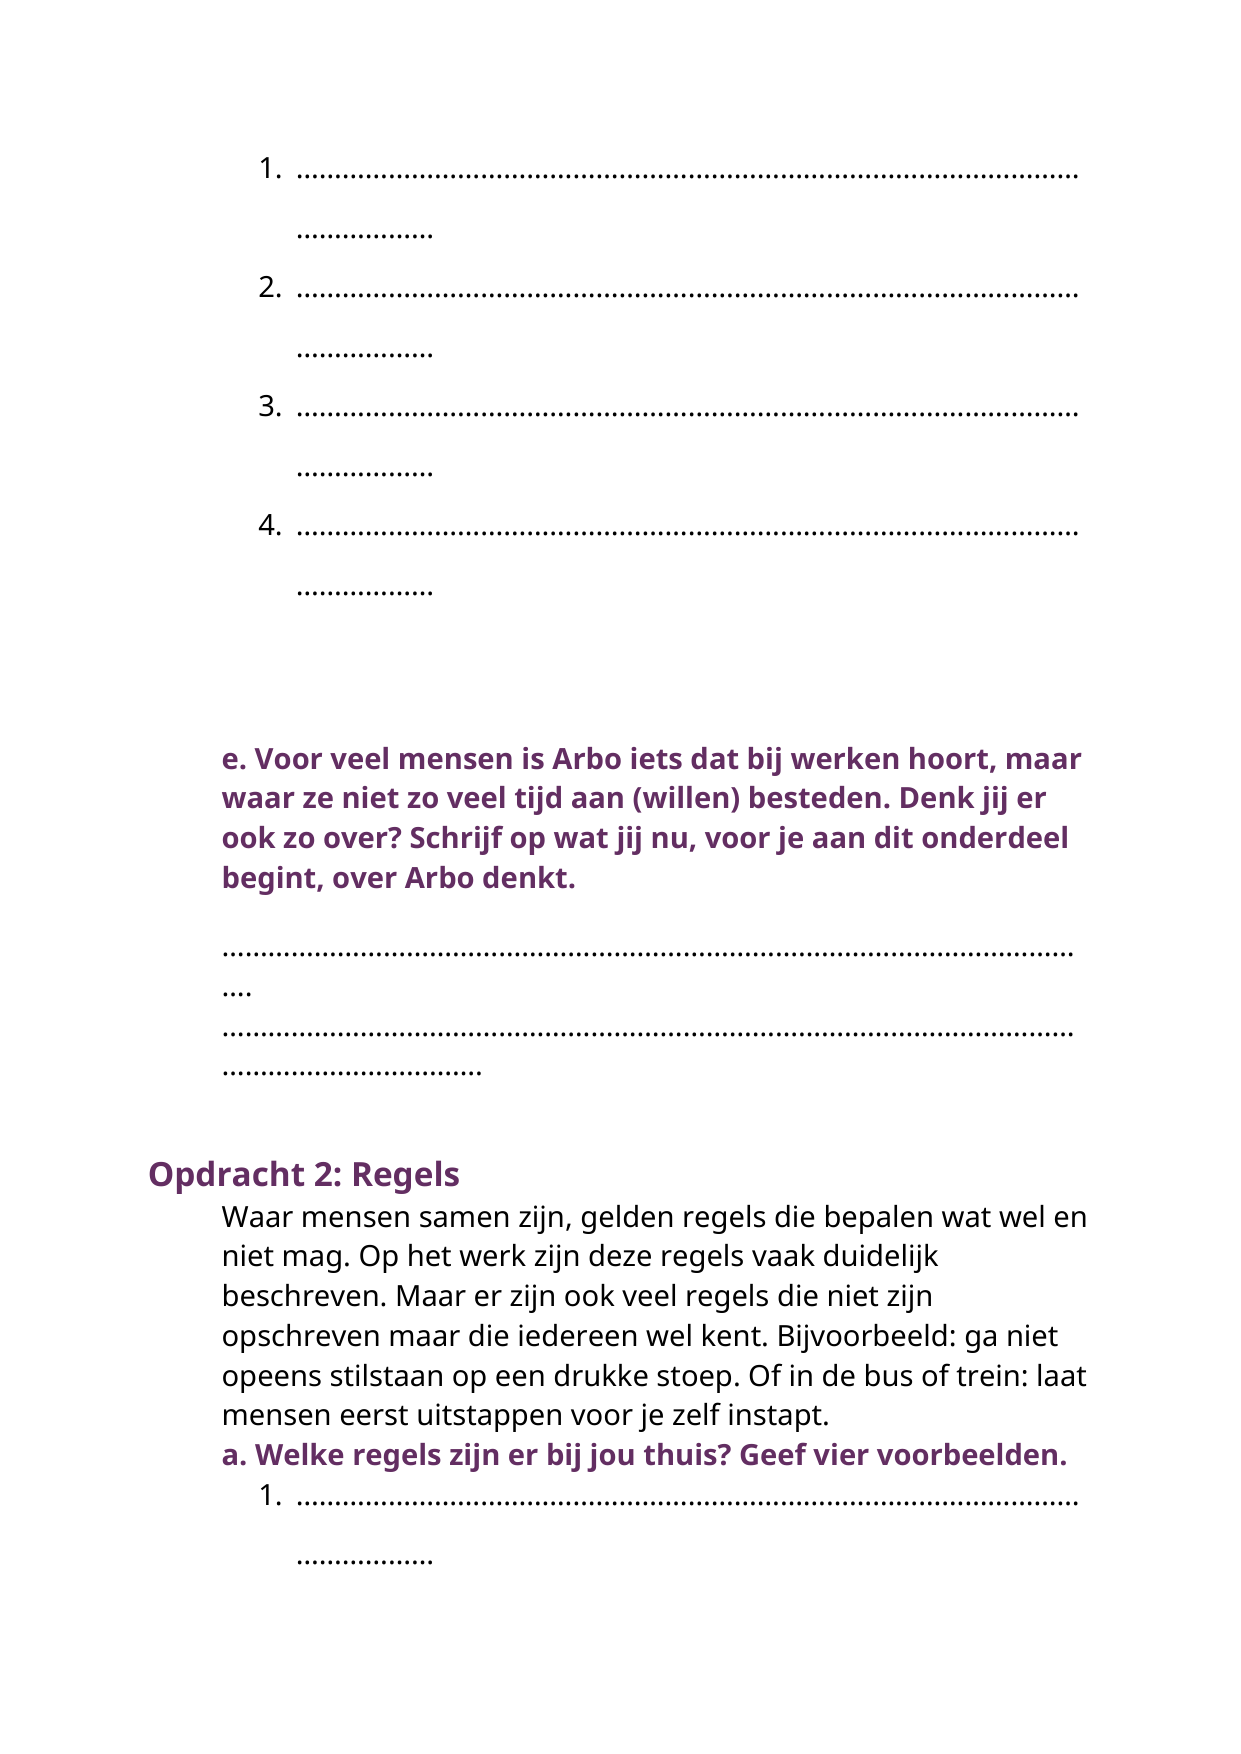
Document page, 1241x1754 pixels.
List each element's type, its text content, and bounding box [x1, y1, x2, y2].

text …………………………………………………………………………………………………….………………………………………………………………………………………………………………………………. [221, 926, 1093, 1084]
list ………………………………………………………………………………………………………… [258, 267, 1093, 366]
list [258, 1474, 1093, 1573]
subtitle Opdracht 2: Regels [148, 1151, 1093, 1196]
text Waar mensen samen zijn, gelden regels die bepalen wat wel en niet mag. Op het werk zijn deze regels vaak duidelijk beschreven. Maar er zijn ook veel regels die niet zijn opschreven maar die iedereen wel kent. Bijvoorbeeld: ga niet opeens stilstaan op een drukke stoep. Of in de bus of trein: laat mensen eerst uitstappen voor je zelf instapt. [221, 1196, 1093, 1434]
list ………………………………………………………………………………………………………… [258, 386, 1093, 485]
list ………………………………………………………………………………………………………… [258, 504, 1093, 604]
text a. Welke regels zijn er bij jou thuis? Geef vier voorbeelden. [148, 1434, 1093, 1474]
list ………………………………………………………………………………………………………… [258, 148, 1093, 247]
subtitle e. Voor veel mensen is Arbo iets dat bij werken hoort, maar waar ze niet zo veel tijd aan (willen) besteden. Denk jij er ook zo over? Schrijf op wat jij nu, voor je aan dit onderdeel begint, over Arbo denkt. [221, 738, 1093, 897]
